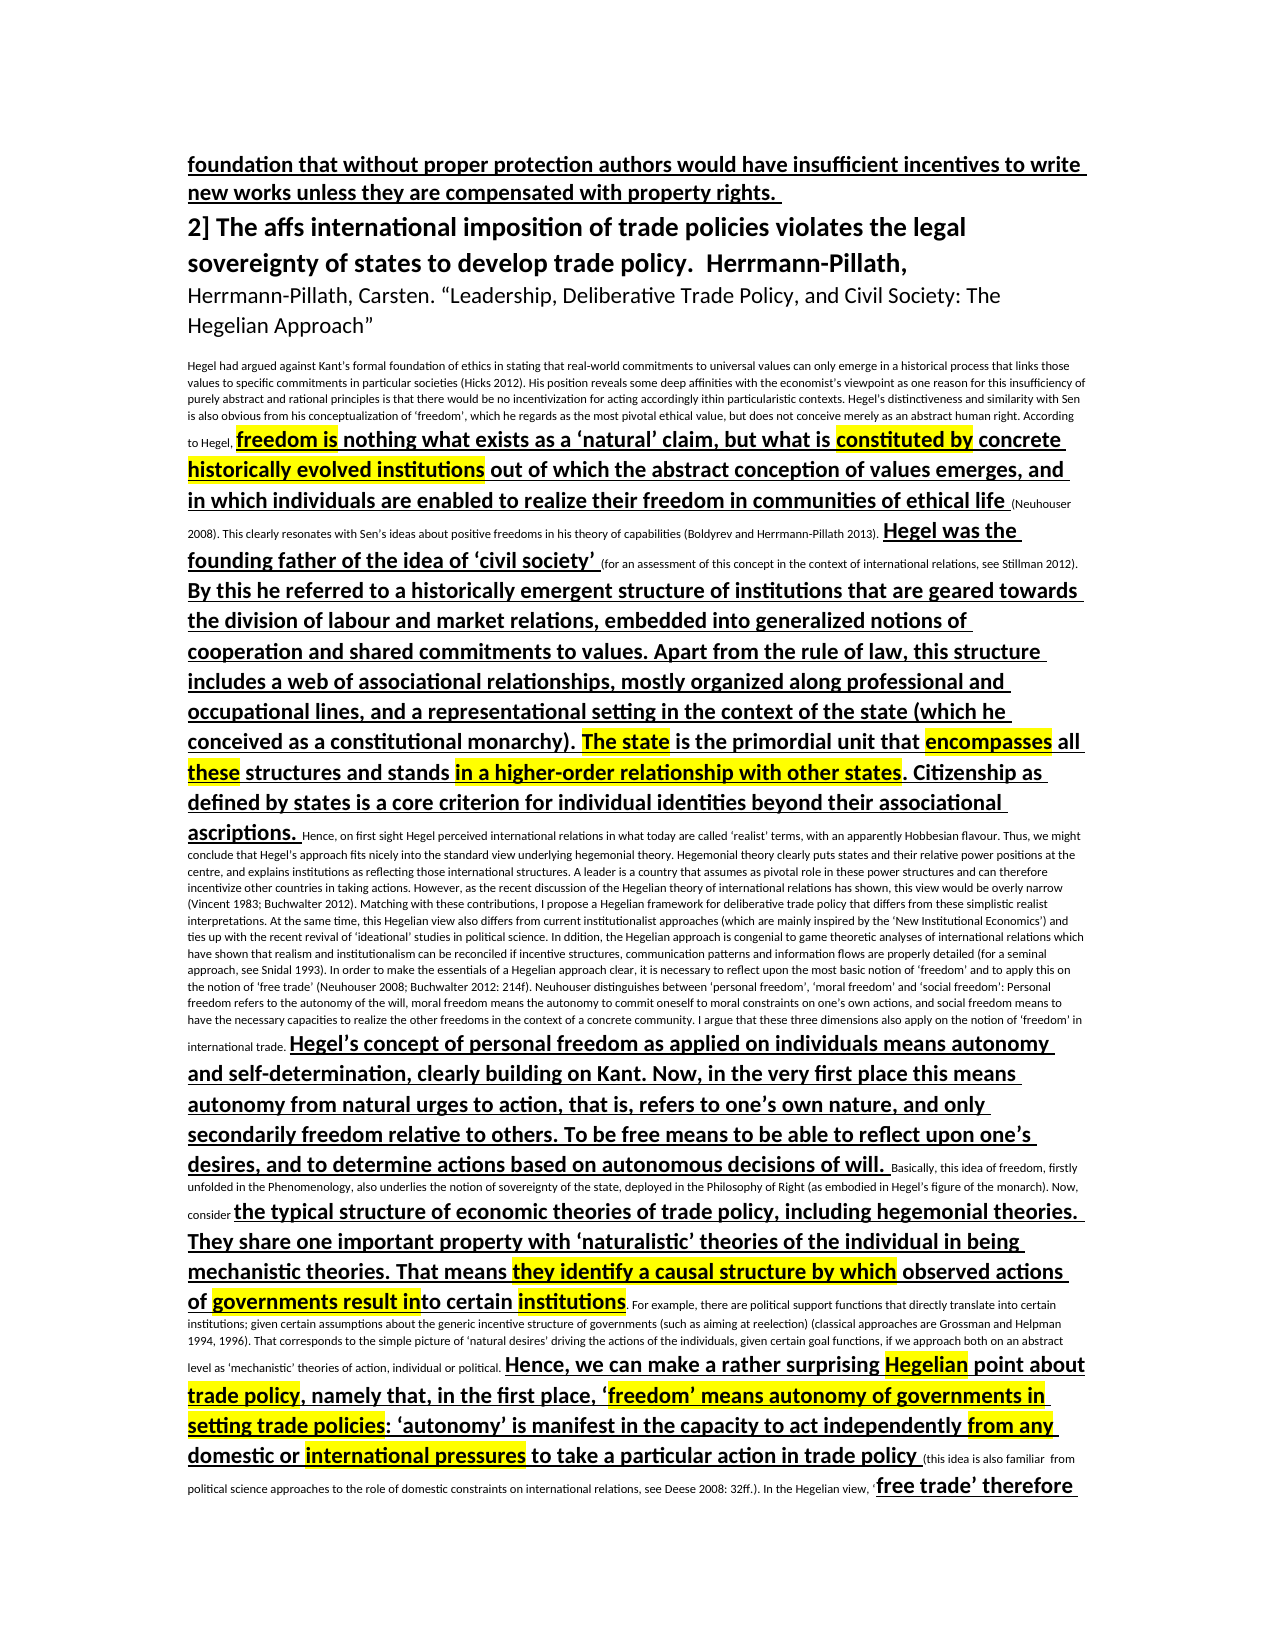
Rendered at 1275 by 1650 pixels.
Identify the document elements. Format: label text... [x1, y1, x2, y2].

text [187, 358, 1087, 1499]
subtitle 2] The affs international imposition of trade policies violates the legal sovereignty of states to develop trade policy. Herrmann-Pillath, [187, 210, 1087, 279]
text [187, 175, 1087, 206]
text Herrmann-Pillath, Carsten. “Leadership, Deliberative Trade Policy, and Civil Society: The Hegelian Approach” [187, 281, 1087, 340]
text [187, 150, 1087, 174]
